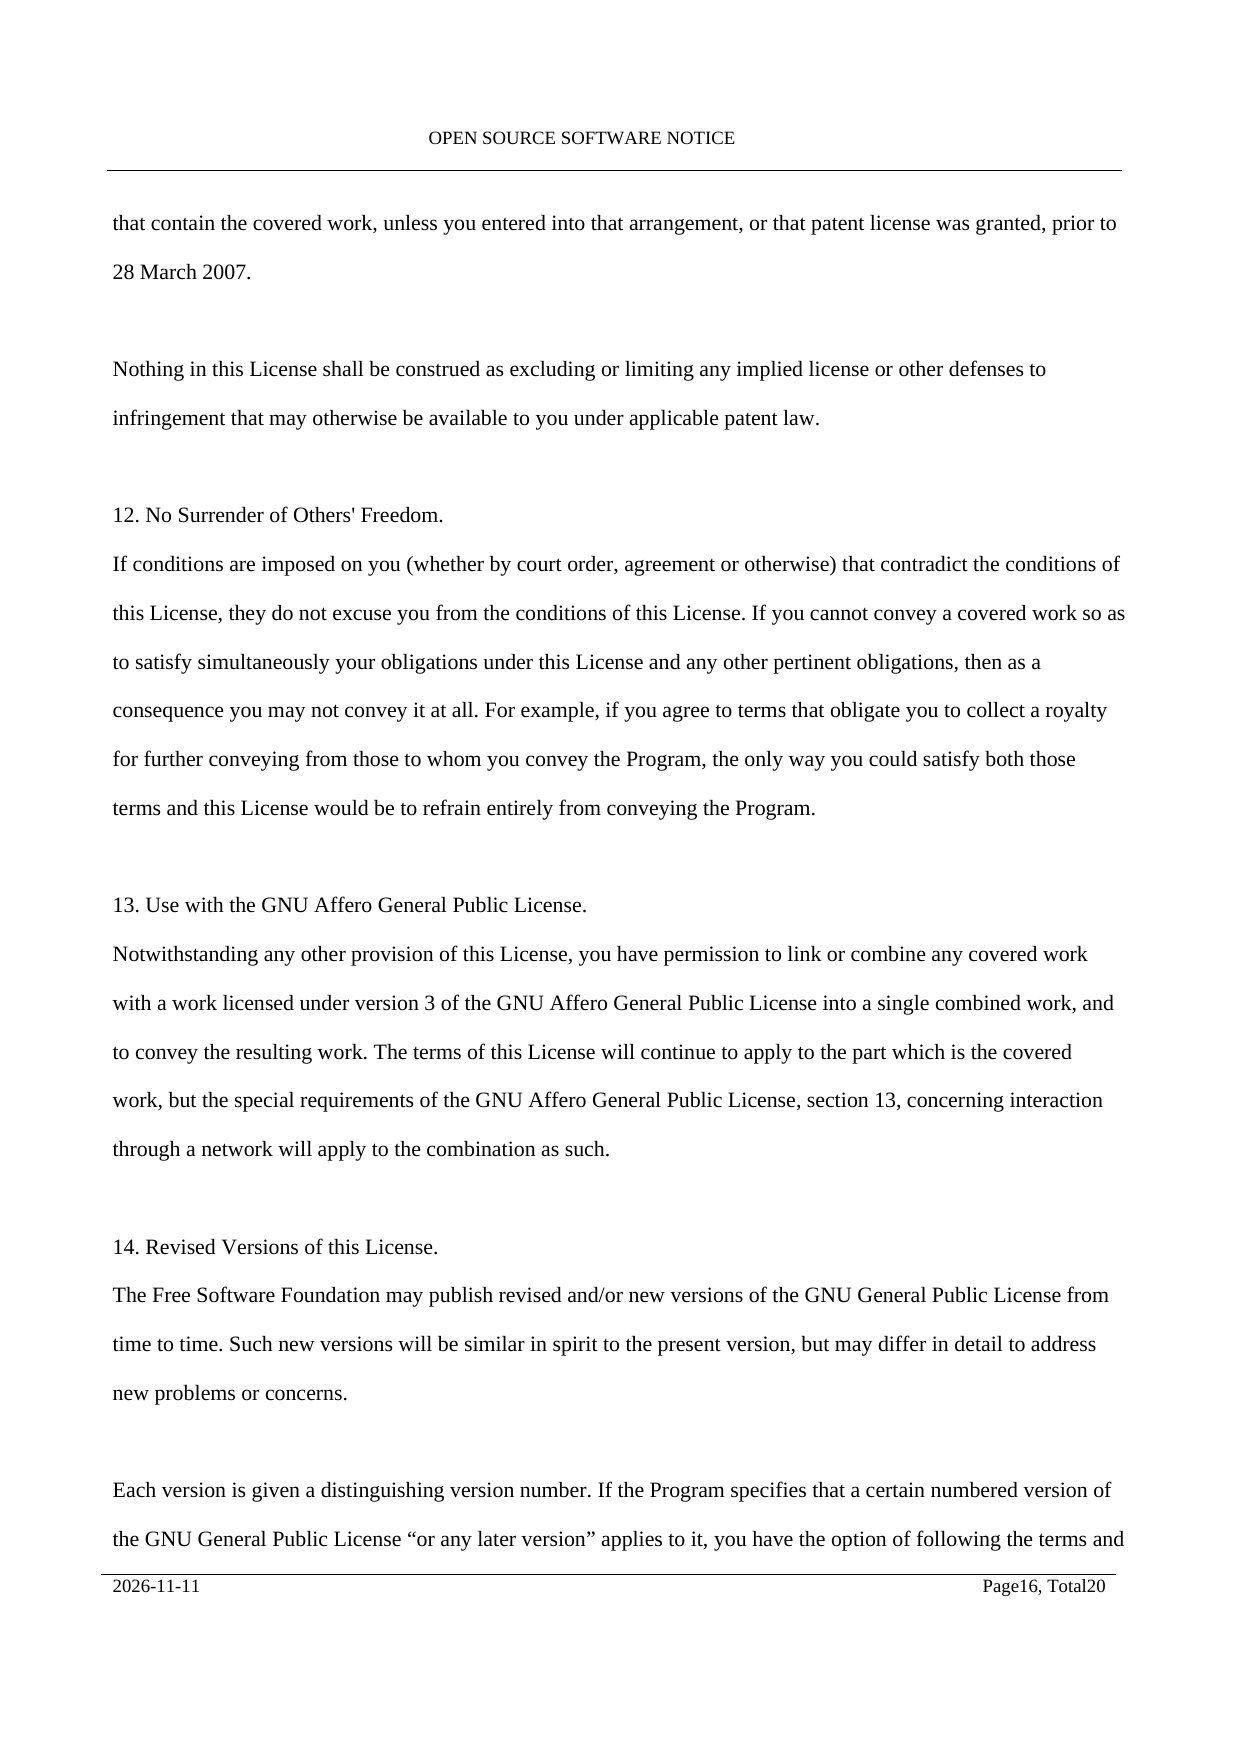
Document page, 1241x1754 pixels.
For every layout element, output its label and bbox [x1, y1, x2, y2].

text [112, 206, 1128, 1555]
